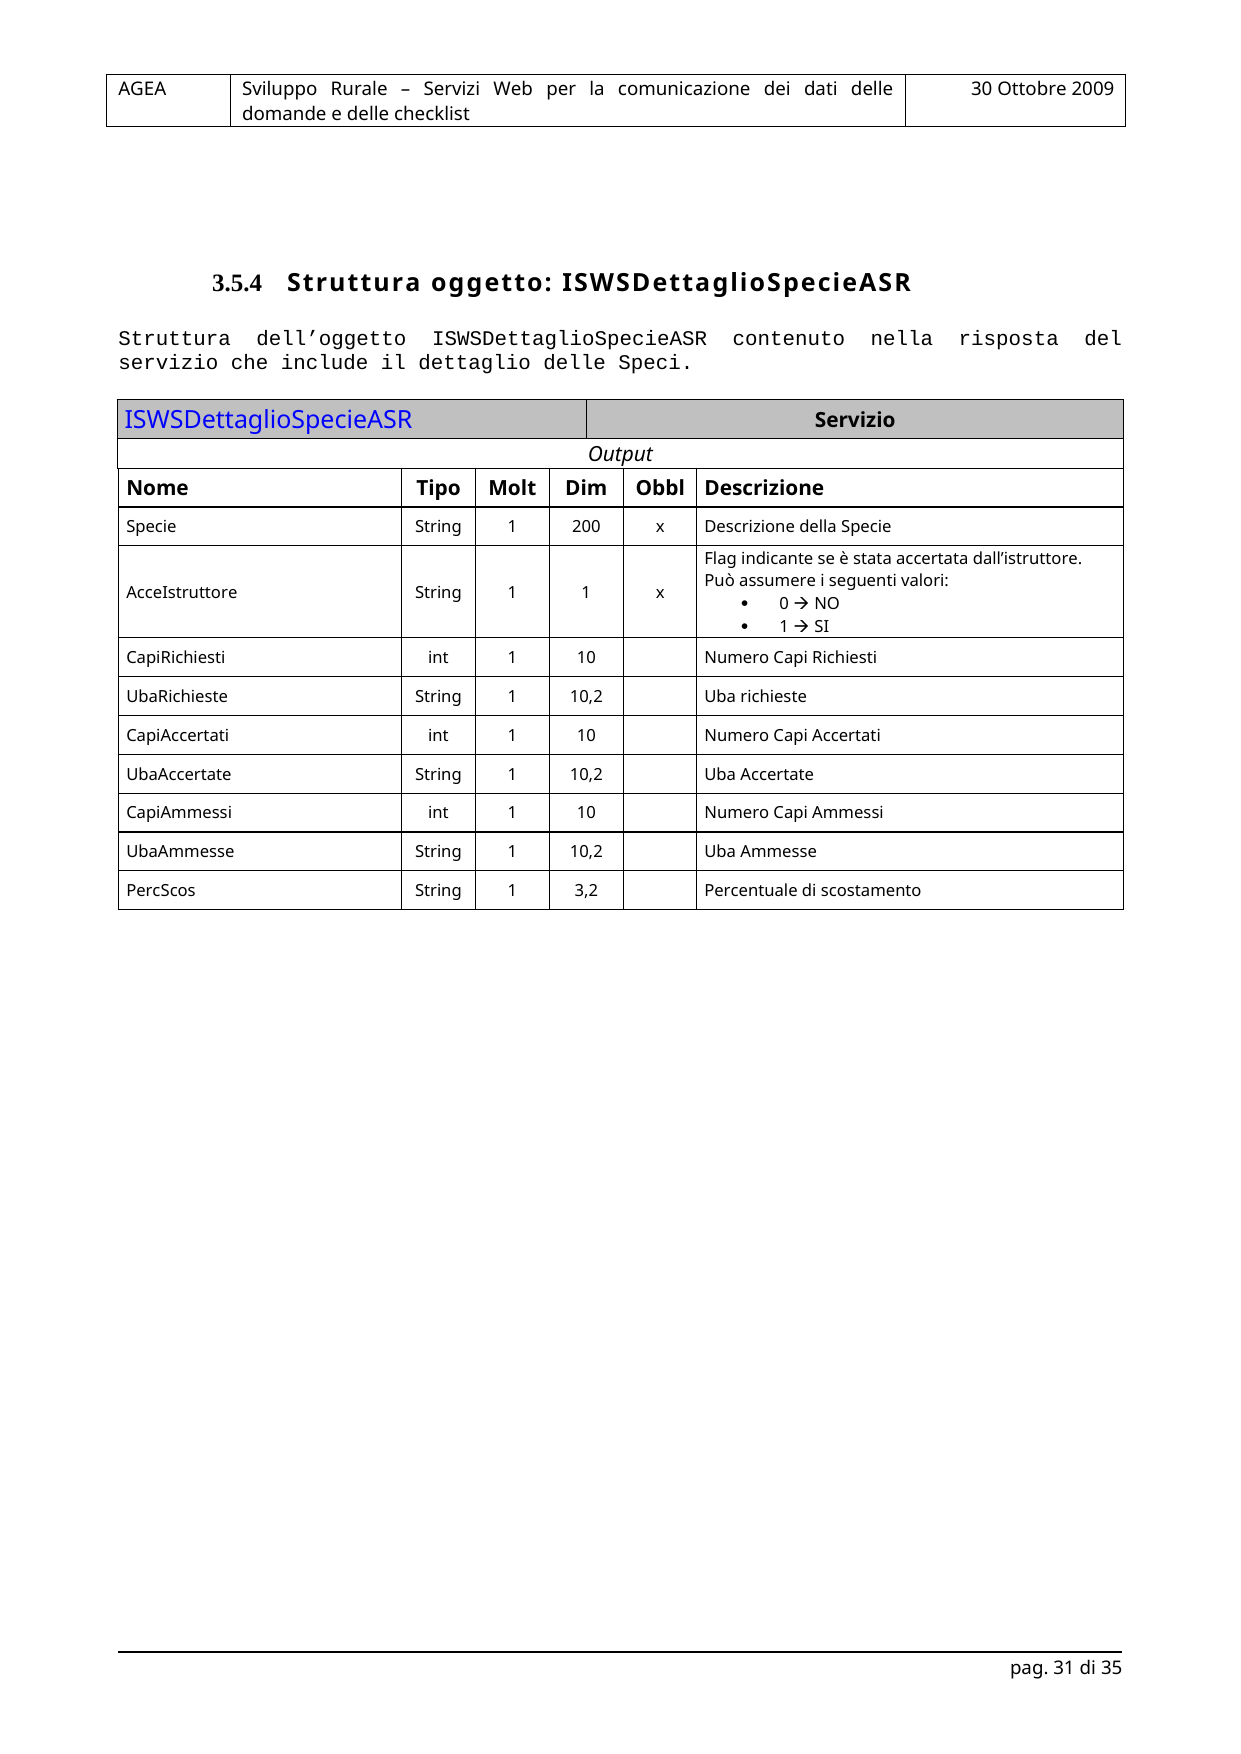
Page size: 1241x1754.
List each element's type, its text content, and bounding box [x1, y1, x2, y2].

table_cell CapiAmmessi [119, 794, 401, 831]
table_cell 1 [476, 638, 549, 676]
table_cell Uba Accertate [697, 755, 1123, 793]
table_cell 10,2 [550, 833, 623, 870]
table_cell Tipo [402, 469, 475, 506]
subtitle Struttura oggetto: ISWSDettaglioSpecieASR [212, 264, 1122, 298]
table_cell String [402, 871, 475, 909]
table_cell String [402, 546, 475, 637]
table_header Servizio [587, 400, 1123, 438]
table_cell x [624, 546, 696, 637]
table_cell 3,2 [550, 871, 623, 909]
table_cell String [402, 508, 475, 545]
table_cell [624, 755, 696, 793]
table_cell [624, 833, 696, 870]
table_cell String [402, 677, 475, 715]
table_cell 1 [476, 716, 549, 754]
table_cell 1 [476, 871, 549, 909]
table_cell Nome [119, 469, 401, 506]
table_cell 1 [476, 508, 549, 545]
table_cell Uba Ammesse [697, 833, 1123, 870]
table_cell String [402, 755, 475, 793]
table_cell Specie [119, 508, 401, 545]
table_cell Output [118, 439, 1123, 468]
table_cell 1 [550, 546, 623, 637]
table_cell Numero Capi Richiesti [697, 638, 1123, 676]
table_cell PercScos [119, 871, 401, 909]
table_cell Obbl [624, 469, 696, 506]
table_cell int [402, 638, 475, 676]
table_cell [624, 871, 696, 909]
table_cell Numero Capi Accertati [697, 716, 1123, 754]
table_cell [624, 794, 696, 831]
table_cell 10,2 [550, 677, 623, 715]
table_cell Percentuale di scostamento [697, 871, 1123, 909]
table_cell 1 [476, 794, 549, 831]
table_cell 1 [476, 677, 549, 715]
table_cell int [402, 716, 475, 754]
table_cell UbaRichieste [119, 677, 401, 715]
table_cell AcceIstruttore [119, 546, 401, 637]
table_cell CapiRichiesti [119, 638, 401, 676]
table_cell Numero Capi Ammessi [697, 794, 1123, 831]
table_cell 10 [550, 794, 623, 831]
table_cell [624, 677, 696, 715]
table_cell 200 [550, 508, 623, 545]
table_cell CapiAccertati [119, 716, 401, 754]
table_cell [624, 638, 696, 676]
table_cell x [624, 508, 696, 545]
table_cell Molt [476, 469, 549, 506]
table_cell Descrizione della Specie [697, 508, 1123, 545]
table_cell Flag indicante se è stata accertata dall’istruttore. Può assumere i seguenti valori: 0 NO 1 SI [697, 546, 1123, 637]
table_cell Dim [550, 469, 623, 506]
table_cell [624, 716, 696, 754]
table_cell String [402, 833, 475, 870]
table_cell Descrizione [697, 469, 1123, 506]
table_cell 10 [550, 716, 623, 754]
table_cell Uba richieste [697, 677, 1123, 715]
table_cell 1 [476, 546, 549, 637]
table_cell 1 [476, 755, 549, 793]
table_cell 1 [476, 833, 549, 870]
text Struttura dell’oggetto ISWSDettaglioSpecieASR contenuto nella risposta del servizio che include il dettaglio delle Speci. [118, 328, 1122, 376]
table_header ISWSDettaglioSpecieASR [118, 400, 586, 438]
table_cell UbaAccertate [119, 755, 401, 793]
table_cell int [402, 794, 475, 831]
table_cell 10 [550, 638, 623, 676]
table_cell UbaAmmesse [119, 833, 401, 870]
table_cell 10,2 [550, 755, 623, 793]
